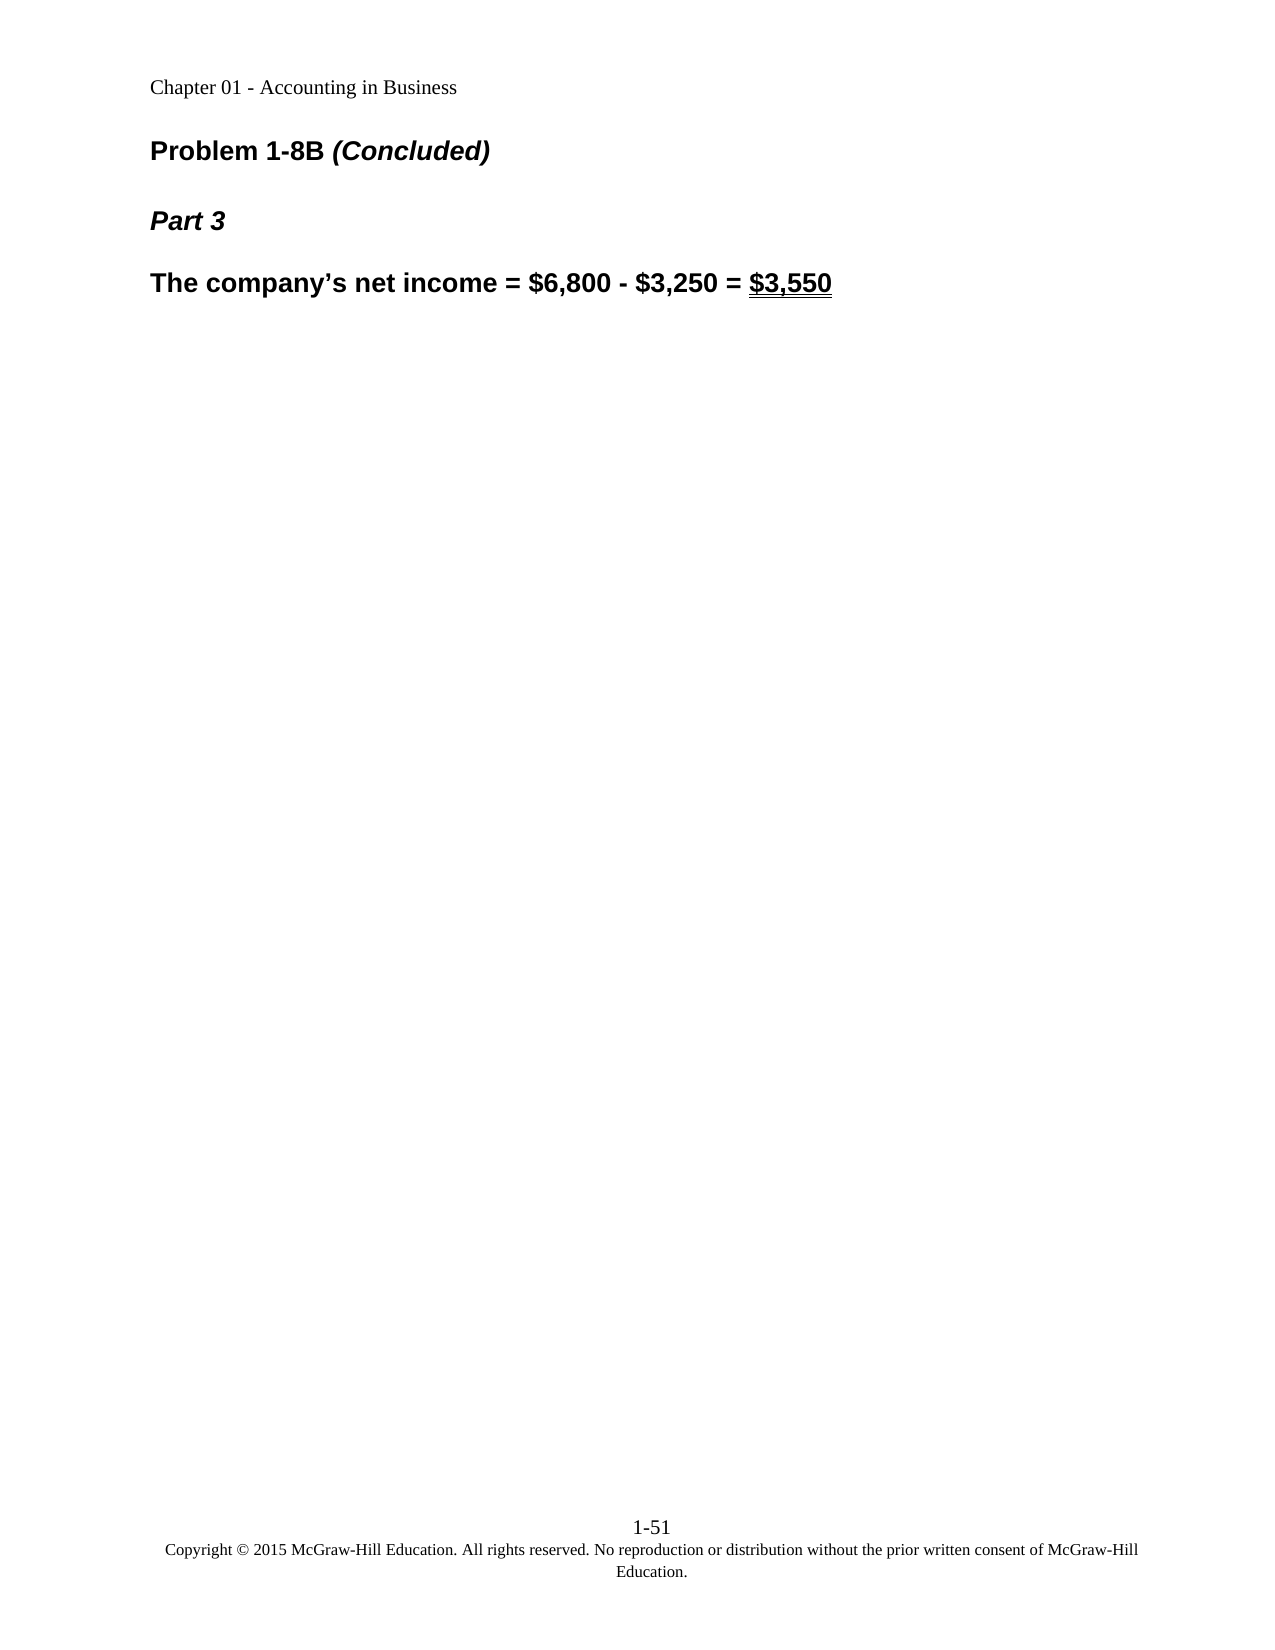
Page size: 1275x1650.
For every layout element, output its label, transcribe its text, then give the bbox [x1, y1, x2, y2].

subtitle Part 3 [150, 204, 1153, 236]
text The company’s net income = $6,800 - $3,250 = $3,550 [150, 267, 1153, 298]
subtitle Problem 1-8B (Concluded) [150, 135, 1153, 166]
